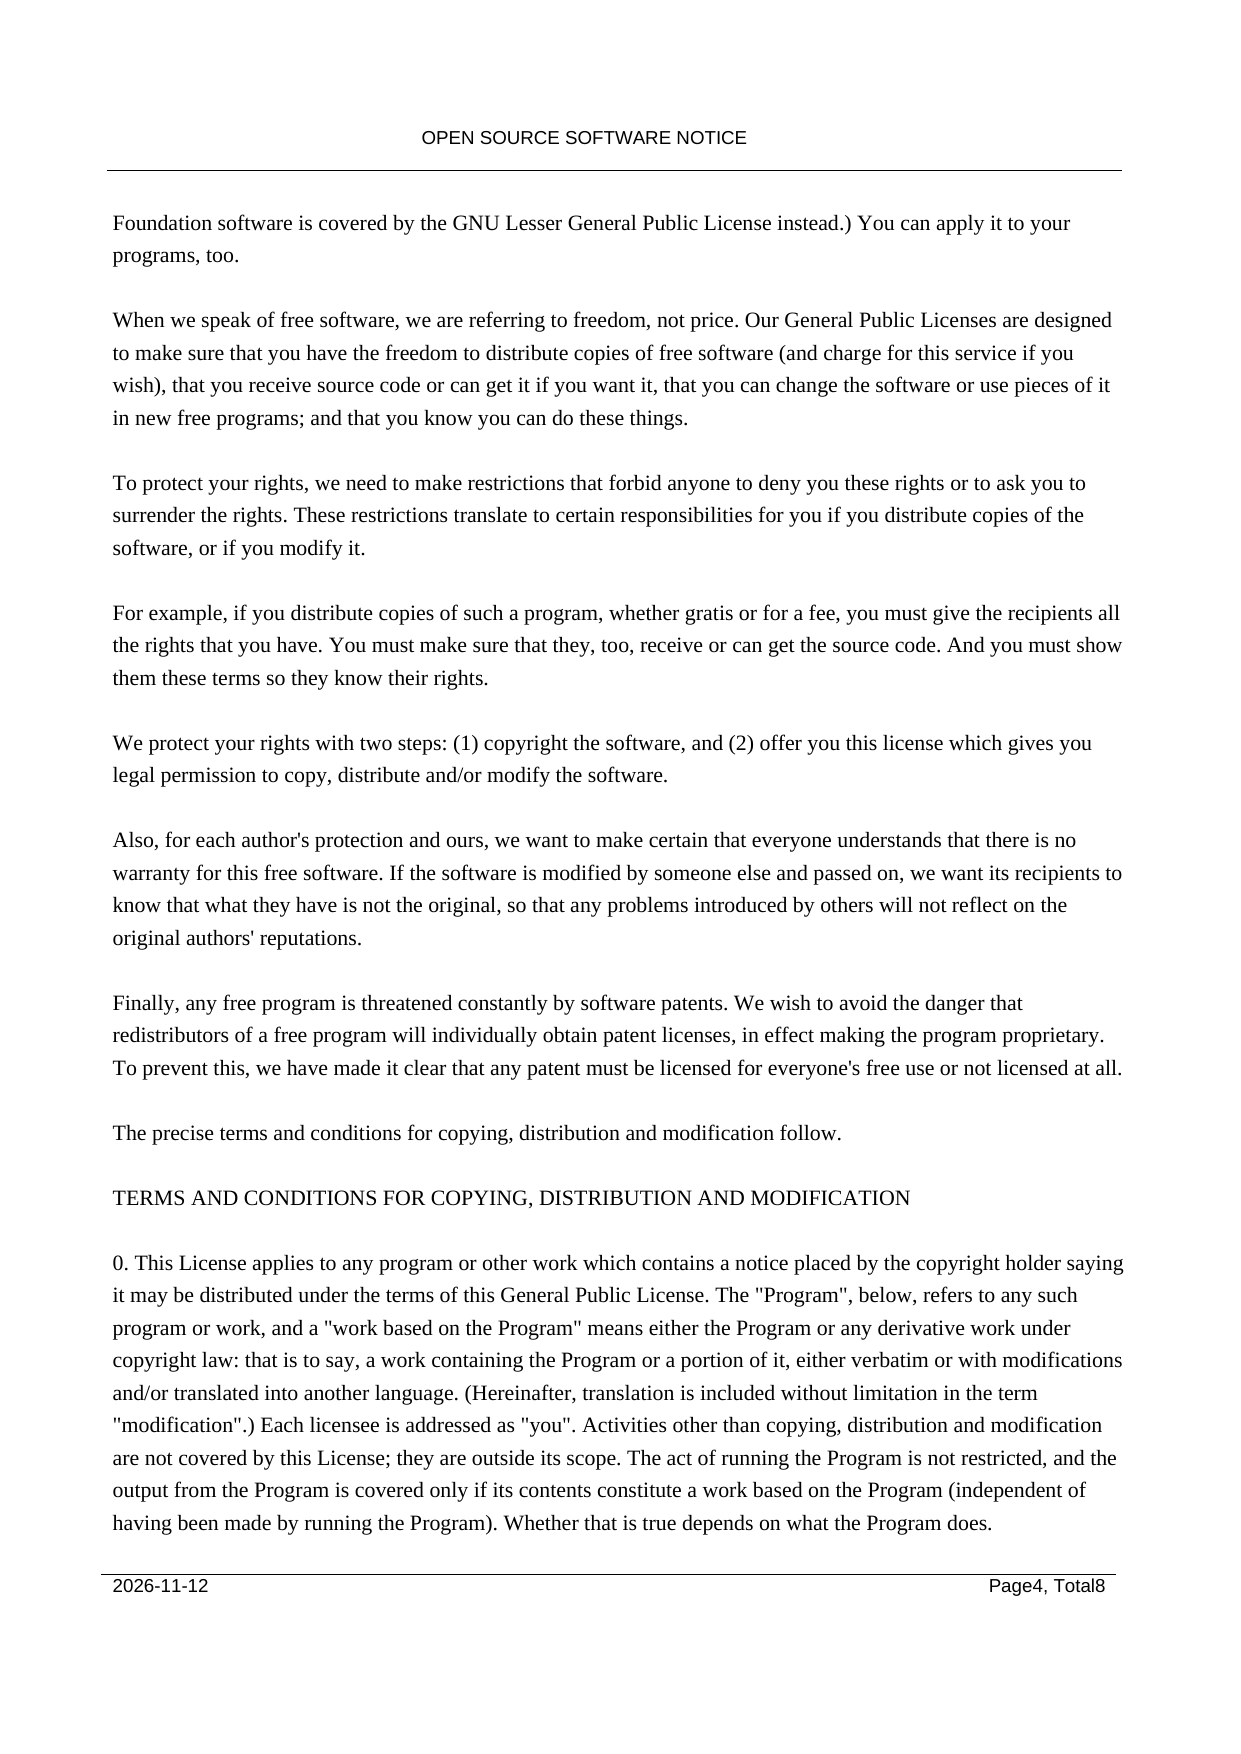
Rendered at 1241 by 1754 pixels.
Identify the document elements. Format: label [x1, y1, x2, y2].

text [112, 206, 1128, 1539]
